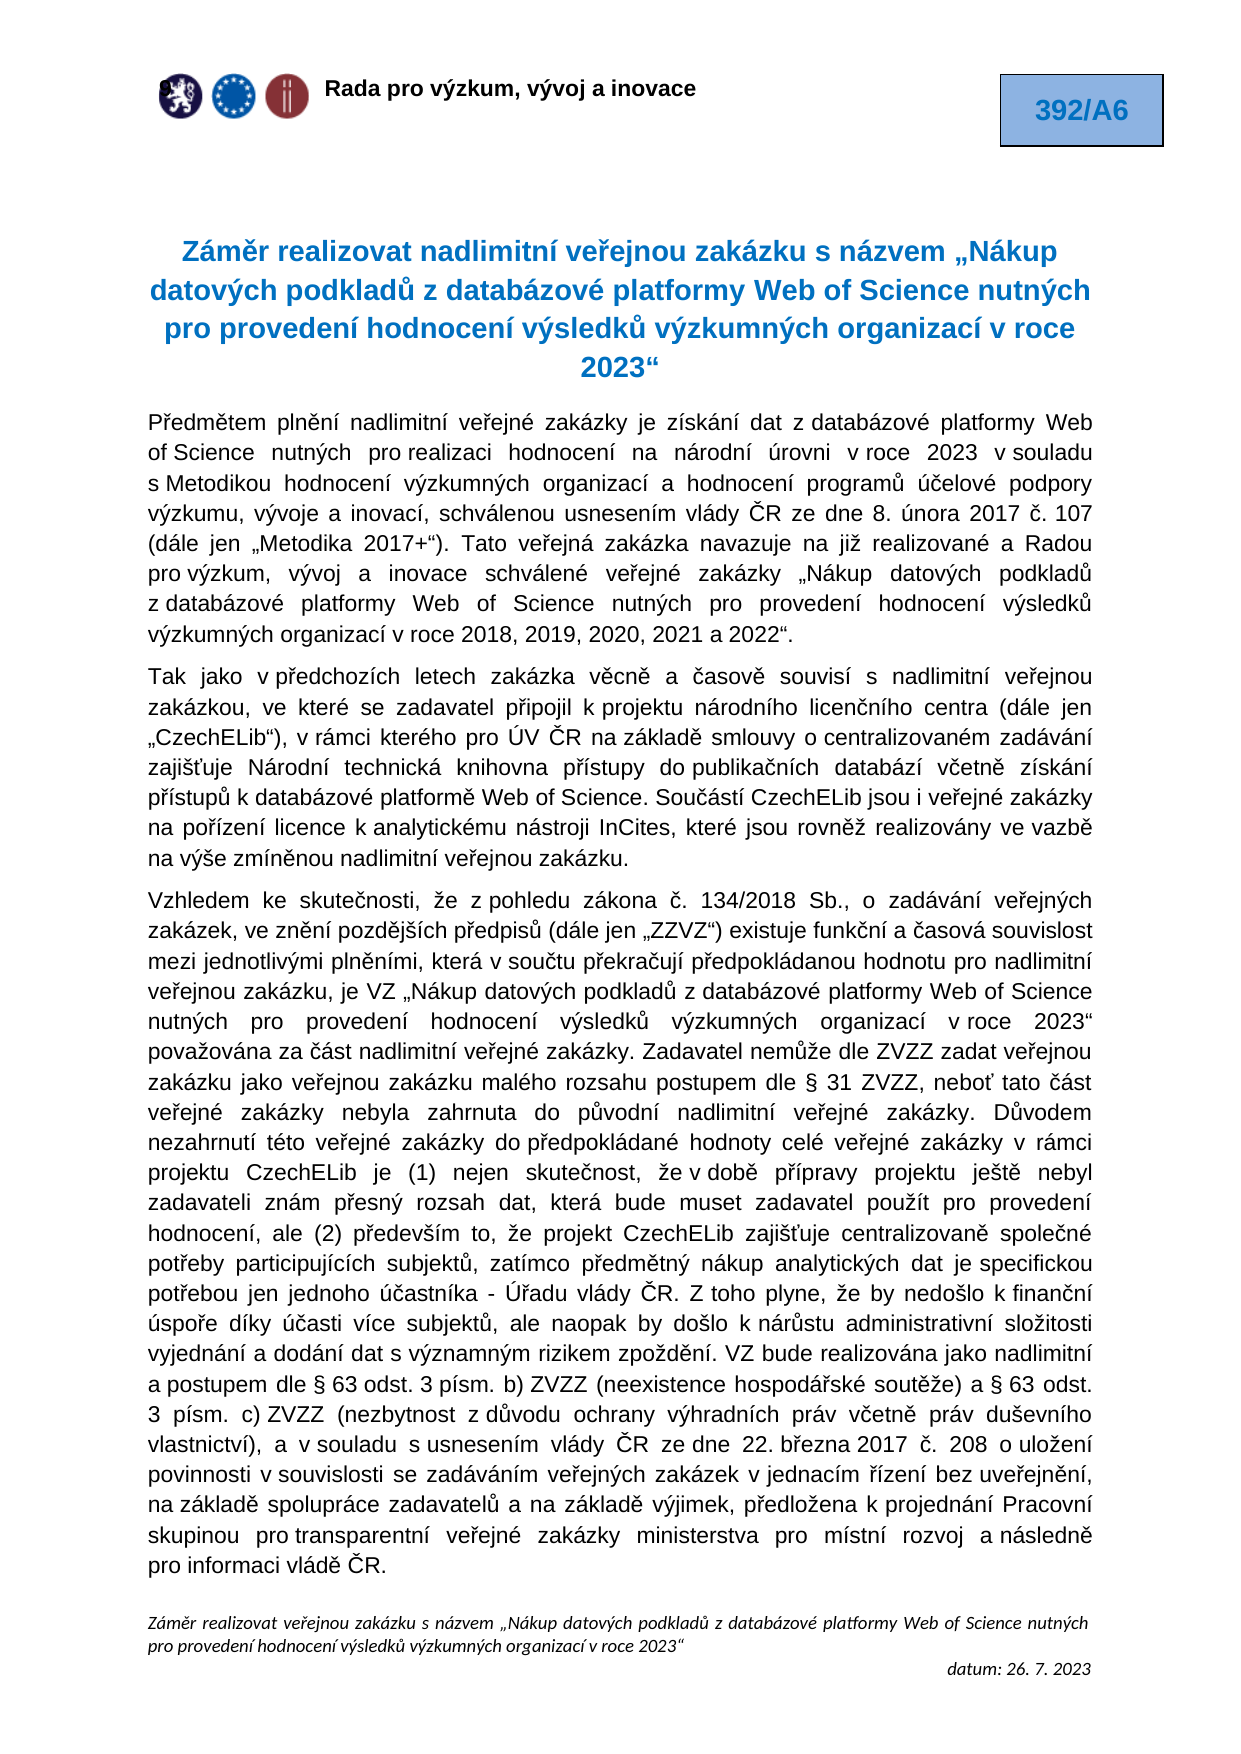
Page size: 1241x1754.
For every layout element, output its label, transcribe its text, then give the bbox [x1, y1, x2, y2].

text Předmětem plnění nadlimitní veřejné zakázky je získání dat z databázové platformy Web of Science nutných pro realizaci hodnocení na národní úrovni v roce 2023 v souladu s Metodikou hodnocení výzkumných organizací a hodnocení programů účelové podpory výzkumu, vývoje a inovací, schválenou usnesením vlády ČR ze dne 8. února 2017 č. 107 (dále jen „Metodika 2017+“). Tato veřejná zakázka navazuje na již realizované a Radou pro výzkum, vývoj a inovace schválené veřejné zakázky „Nákup datových podkladů z databázové platformy Web of Science nutných pro provedení hodnocení výsledků výzkumných organizací v roce 2018, 2019, 2020, 2021 a 2022“. [148, 409, 1093, 647]
text Tak jako v předchozích letech zakázka věcně a časově souvisí s nadlimitní veřejnou zakázkou, ve které se zadavatel připojil k projektu národního licenčního centra (dále jen „CzechELib“), v rámci kterého pro ÚV ČR na základě smlouvy o centralizovaném zadávání zajišťuje Národní technická knihovna přístupy do publikačních databází včetně získání přístupů k databázové platformě Web of Science. Součástí CzechELib jsou i veřejné zakázky na pořízení licence k analytickému nástroji InCites, které jsou rovněž realizovány ve vazbě na výše zmíněnou nadlimitní veřejnou zakázku. [148, 663, 1093, 871]
text Vzhledem ke skutečnosti, že z pohledu zákona č. 134/2018 Sb., o zadávání veřejných zakázek, ve znění pozdějších předpisů (dále jen „ZZVZ“) existuje funkční a časová souvislost mezi jednotlivými plněními, která v součtu překračují předpokládanou hodnotu pro nadlimitní veřejnou zakázku, je VZ „Nákup datových podkladů z databázové platformy Web of Science nutných pro provedení hodnocení výsledků výzkumných organizací v roce 2023“ považována za část nadlimitní veřejné zakázky. Zadavatel nemůže dle ZVZZ zadat veřejnou zakázku jako veřejnou zakázku malého rozsahu postupem dle § 31 ZVZZ, neboť tato část veřejné zakázky nebyla zahrnuta do původní nadlimitní veřejné zakázky. Důvodem nezahrnutí této veřejné zakázky do předpokládané hodnoty celé veřejné zakázky v rámci projektu CzechELib je (1) nejen skutečnost, že v době přípravy projektu ještě nebyl zadavateli znám přesný rozsah dat, která bude muset zadavatel použít pro provedení hodnocení, ale (2) především to, že projekt CzechELib zajišťuje centralizovaně společné potřeby participujících subjektů, zatímco předmětný nákup analytických dat je specifickou potřebou jen jednoho účastníka - Úřadu vlády ČR. Z toho plyne, že by nedošlo k finanční úspoře díky účasti více subjektů, ale naopak by došlo k nárůstu administrativní složitosti vyjednání a dodání dat s významným rizikem zpoždění. VZ bude realizována jako nadlimitní a postupem dle § 63 odst. 3 písm. b) ZVZZ (neexistence hospodářské soutěže) a § 63 odst. 3 písm. c) ZVZZ (nezbytnost z důvodu ochrany výhradních práv včetně práv duševního vlastnictví), a v souladu s usnesením vlády ČR ze dne 22. března 2017 č. 208 o uložení povinnosti v souvislosti se zadáváním veřejných zakázek v jednacím řízení bez uveřejnění, na základě spolupráce zadavatelů a na základě výjimek, předložena k projednání Pracovní skupinou pro transparentní veřejné zakázky ministerstva pro místní rozvoj a následně pro informaci vládě ČR. [148, 887, 1093, 1578]
picture [158, 73, 309, 120]
text Záměr realizovat nadlimitní veřejnou zakázku s názvem „Nákup datových podkladů z databázové platformy Web of Science nutných pro provedení hodnocení výsledků výzkumných organizací v roce 2023“ [148, 234, 1093, 383]
